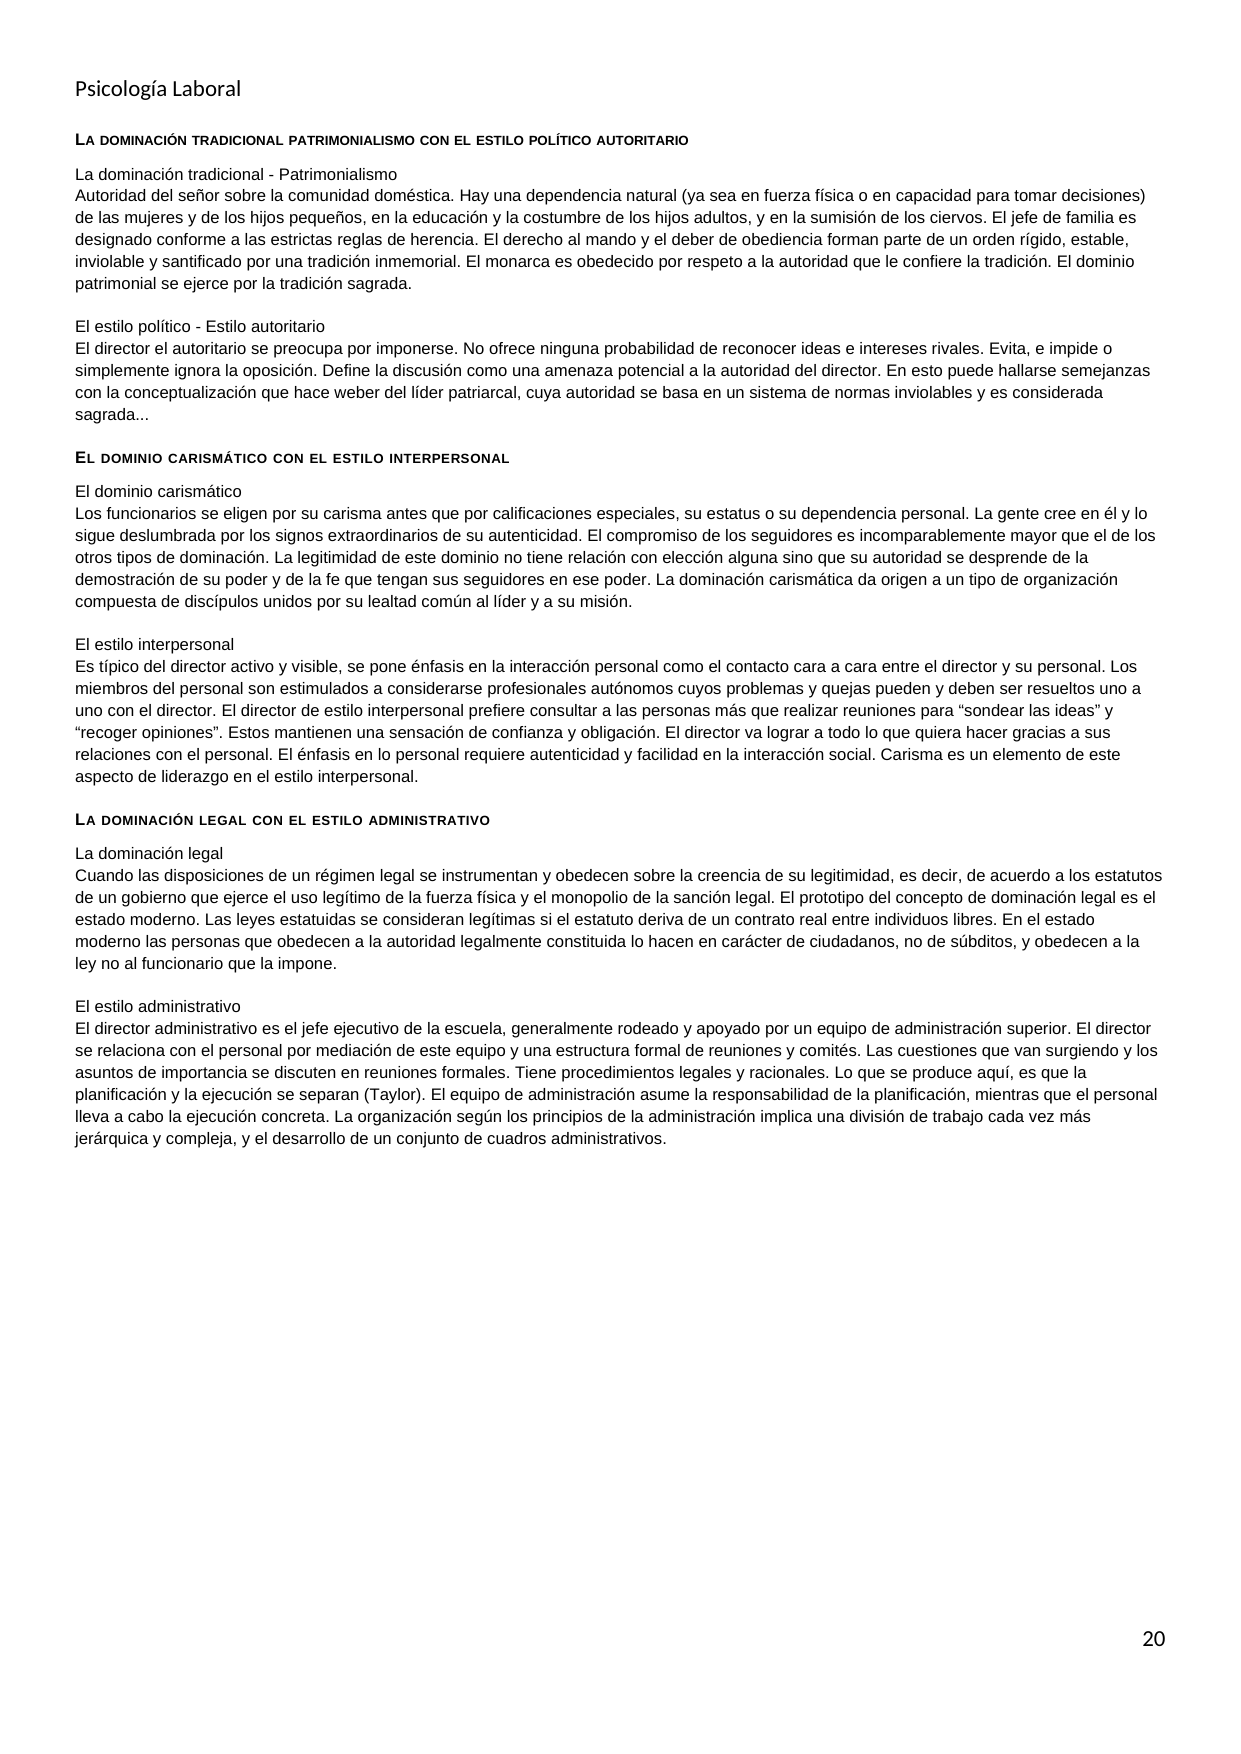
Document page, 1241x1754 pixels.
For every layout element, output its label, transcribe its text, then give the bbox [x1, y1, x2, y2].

text La dominación tradicional patrimonialismo con el estilo político autoritario [75, 130, 1165, 149]
text El director administrativo es el jefe ejecutivo de la escuela, generalmente rodeado y apoyado por un equipo de administración superior. El director se relaciona con el personal por mediación de este equipo y una estructura formal de reuniones y comités. Las cuestiones que van surgiendo y los asuntos de importancia se discuten en reuniones formales. Tiene procedimientos legales y racionales. Lo que se produce aquí, es que la planificación y la ejecución se separan (Taylor). El equipo de administración asume la responsabilidad de la planificación, mientras que el personal lleva a cabo la ejecución concreta. La organización según los principios de la administración implica una división de trabajo cada vez más jerárquica y compleja, y el desarrollo de un conjunto de cuadros administrativos. [75, 1019, 1165, 1148]
text Cuando las disposiciones de un régimen legal se instrumentan y obedecen sobre la creencia de su legitimidad, es decir, de acuerdo a los estatutos de un gobierno que ejerce el uso legítimo de la fuerza física y el monopolio de la sanción legal. El prototipo del concepto de dominación legal es el estado moderno. Las leyes estatuidas se consideran legítimas si el estatuto deriva de un contrato real entre individuos libres. En el estado moderno las personas que obedecen a la autoridad legalmente constituida lo hacen en carácter de ciudadanos, no de súbditos, y obedecen a la ley no al funcionario que la impone. [75, 866, 1165, 973]
text El dominio carismático con el estilo interpersonal [75, 448, 1165, 467]
text El estilo administrativo [75, 997, 1165, 1016]
text Es típico del director activo y visible, se pone énfasis en la interacción personal como el contacto cara a cara entre el director y su personal. Los miembros del personal son estimulados a considerarse profesionales autónomos cuyos problemas y quejas pueden y deben ser resueltos uno a uno con el director. El director de estilo interpersonal prefiere consultar a las personas más que realizar reuniones para “sondear las ideas” y “recoger opiniones”. Estos mantienen una sensación de confianza y obligación. El director va lograr a todo lo que quiera hacer gracias a sus relaciones con el personal. El énfasis en lo personal requiere autenticidad y facilidad en la interacción social. Carisma es un elemento de este aspecto de liderazgo en el estilo interpersonal. [75, 657, 1165, 786]
text La dominación tradicional - Patrimonialismo [75, 164, 1165, 183]
text Los funcionarios se eligen por su carisma antes que por calificaciones especiales, su estatus o su dependencia personal. La gente cree en él y lo sigue deslumbrada por los signos extraordinarios de su autenticidad. El compromiso de los seguidores es incomparablemente mayor que el de los otros tipos de dominación. La legitimidad de este dominio no tiene relación con elección alguna sino que su autoridad se desprende de la demostración de su poder y de la fe que tengan sus seguidores en ese poder. La dominación carismática da origen a un tipo de organización compuesta de discípulos unidos por su lealtad común al líder y a su misión. [75, 504, 1165, 611]
text La dominación legal [75, 844, 1165, 863]
text El dominio carismático [75, 482, 1165, 501]
text El estilo interpersonal [75, 635, 1165, 654]
text El estilo político - Estilo autoritario [75, 317, 1165, 336]
text El director el autoritario se preocupa por imponerse. No ofrece ninguna probabilidad de reconocer ideas e intereses rivales. Evita, e impide o simplemente ignora la oposición. Define la discusión como una amenaza potencial a la autoridad del director. En esto puede hallarse semejanzas con la conceptualización que hace weber del líder patriarcal, cuya autoridad se basa en un sistema de normas inviolables y es considerada sagrada... [75, 339, 1165, 424]
text La dominación legal con el estilo administrativo [75, 809, 1165, 829]
text Autoridad del señor sobre la comunidad doméstica. Hay una dependencia natural (ya sea en fuerza física o en capacidad para tomar decisiones) de las mujeres y de los hijos pequeños, en la educación y la costumbre de los hijos adultos, y en la sumisión de los ciervos. El jefe de familia es designado conforme a las estrictas reglas de herencia. El derecho al mando y el deber de obediencia forman parte de un orden rígido, estable, inviolable y santificado por una tradición inmemorial. El monarca es obedecido por respeto a la autoridad que le confiere la tradición. El dominio patrimonial se ejerce por la tradición sagrada. [75, 186, 1165, 293]
